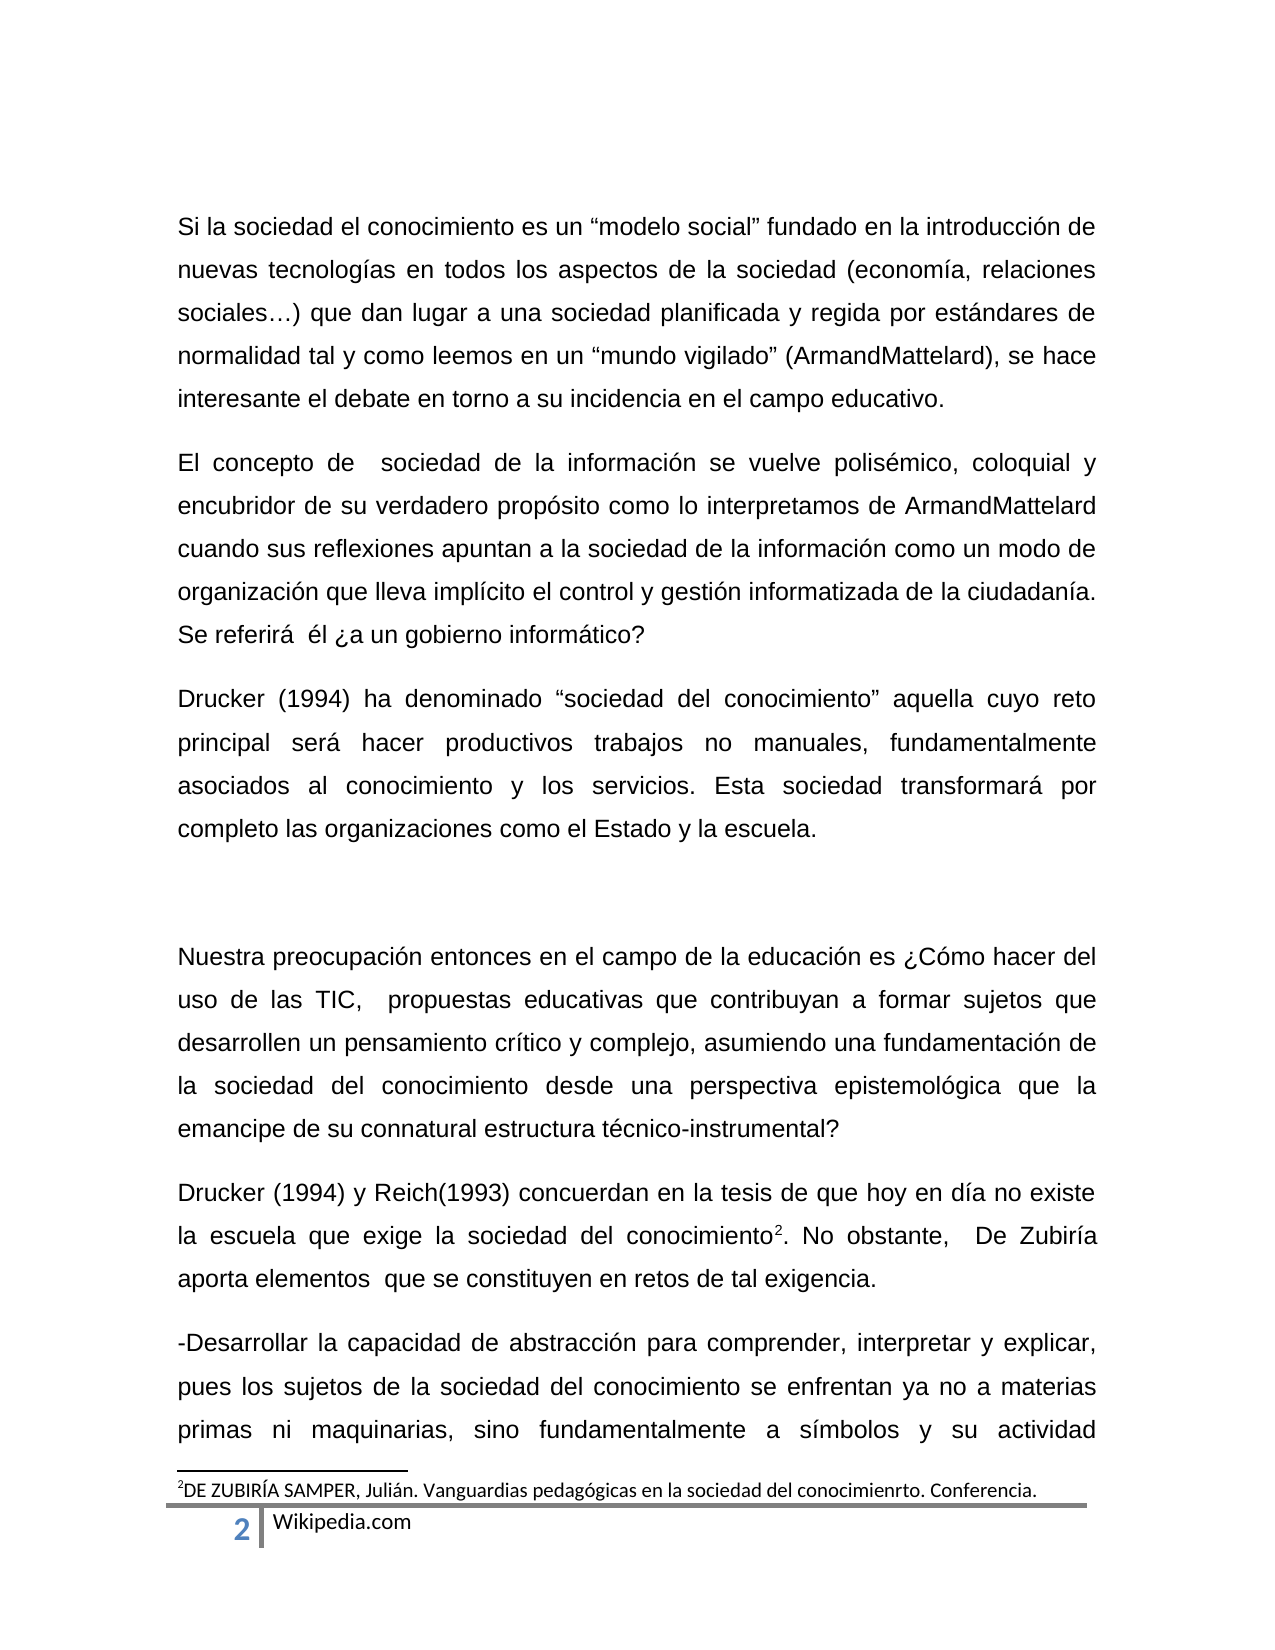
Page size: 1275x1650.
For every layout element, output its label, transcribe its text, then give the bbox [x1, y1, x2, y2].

text Si la sociedad el conocimiento es un “modelo social” fundado en la introducción de nuevas tecnologías en todos los aspectos de la sociedad (economía, relaciones sociales…) que dan lugar a una sociedad planificada y regida por estándares de normalidad tal y como leemos en un “mundo vigilado” (ArmandMattelard), se hace interesante el debate en torno a su incidencia en el campo educativo. [177, 212, 1098, 413]
text Drucker (1994) y Reich(1993) concuerdan en la tesis de que hoy en día no existe la escuela que exige la sociedad del conocimiento. No obstante, De Zubiría aporta elementos que se constituyen en retos de tal exigencia. [177, 1178, 1098, 1293]
text Drucker (1994) ha denominado “sociedad del conocimiento” aquella cuyo reto principal será hacer productivos trabajos no manuales, fundamentalmente asociados al conocimiento y los servicios. Esta sociedad transformará por completo las organizaciones como el Estado y la escuela. [177, 684, 1098, 843]
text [177, 1328, 1098, 1443]
text El concepto de sociedad de la información se vuelve polisémico, coloquial y encubridor de su verdadero propósito como lo interpretamos de ArmandMattelard cuando sus reflexiones apuntan a la sociedad de la información como un modo de organización que lleva implícito el control y gestión informatizada de la ciudadanía. Se referirá él ¿a un gobierno informático? [177, 448, 1098, 649]
text Nuestra preocupación entonces en el campo de la educación es ¿Cómo hacer del uso de las TIC, propuestas educativas que contribuyan a formar sujetos que desarrollen un pensamiento crítico y complejo, asumiendo una fundamentación de la sociedad del conocimiento desde una perspectiva epistemológica que la emancipe de su connatural estructura técnico-instrumental? [177, 942, 1098, 1143]
